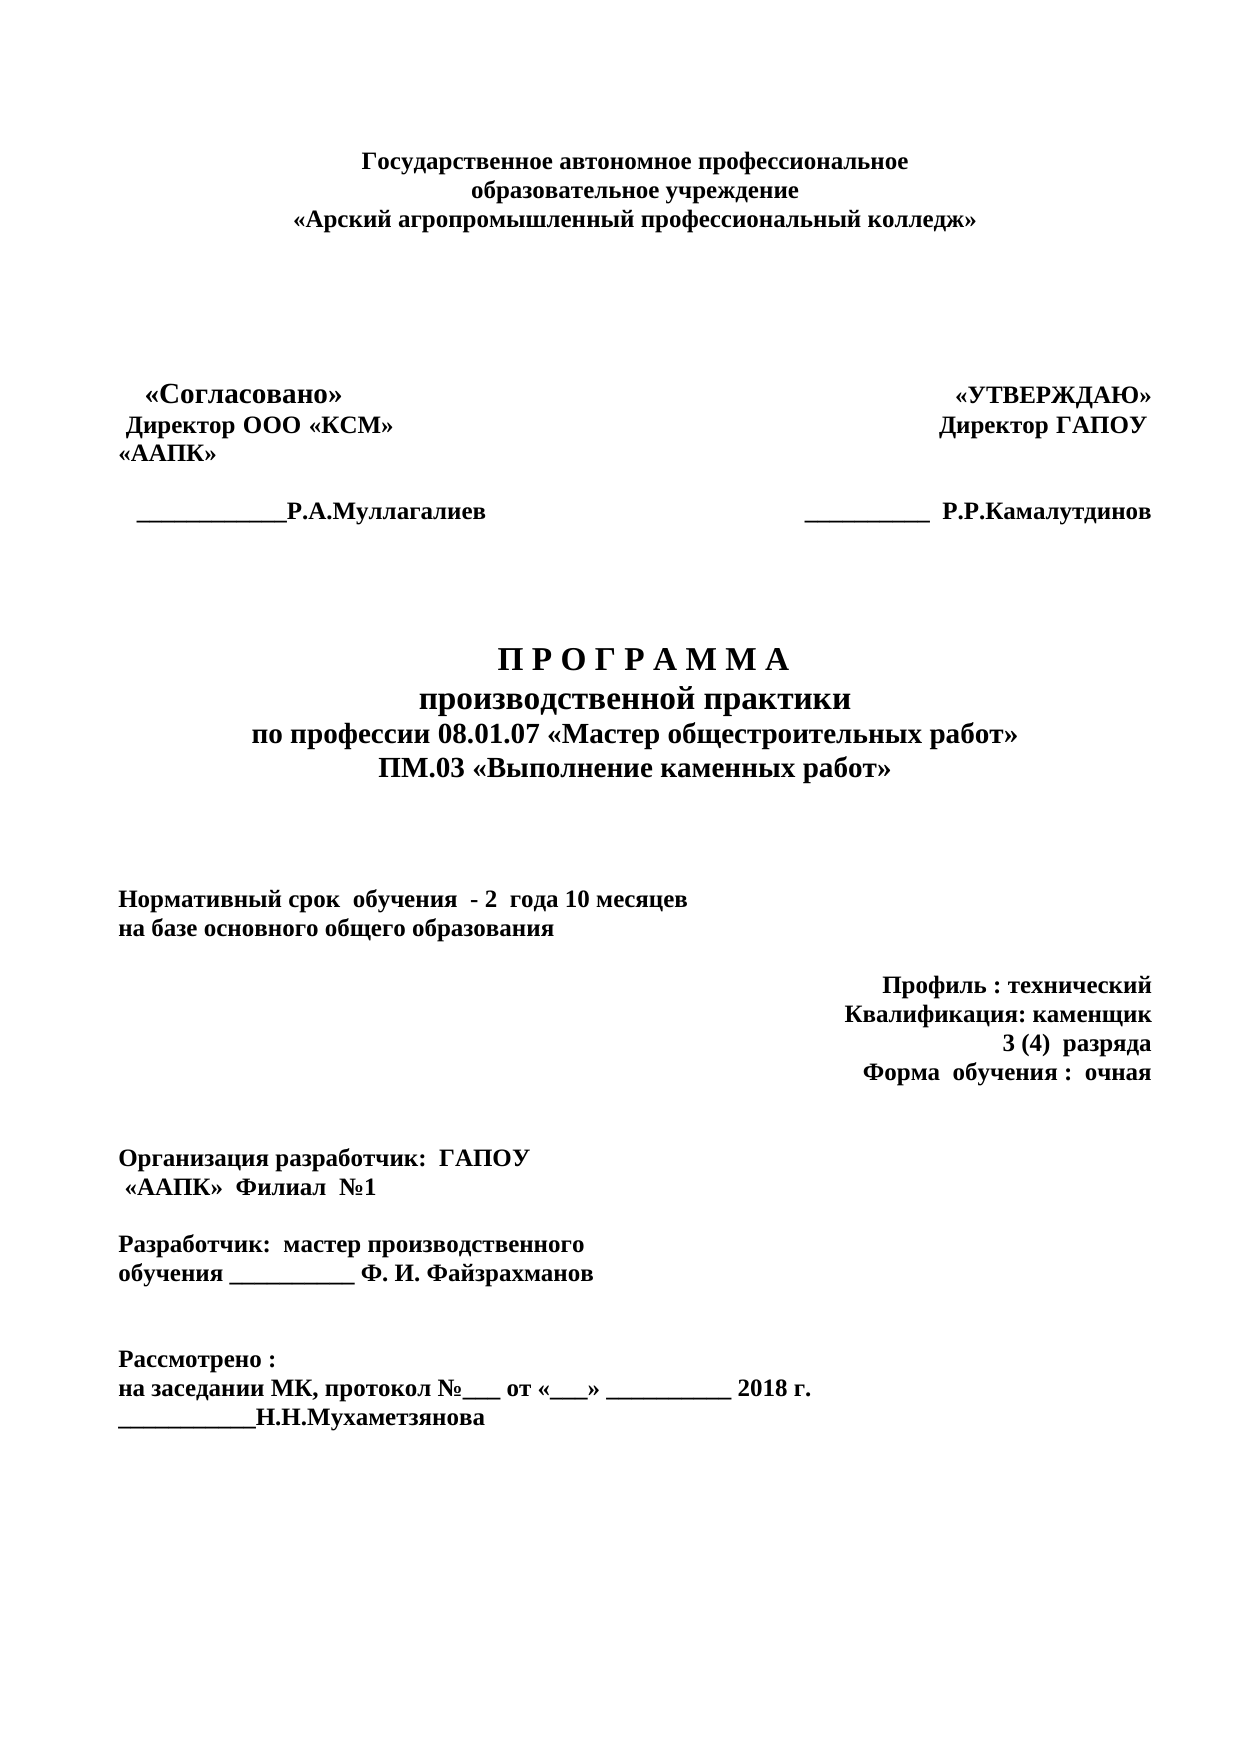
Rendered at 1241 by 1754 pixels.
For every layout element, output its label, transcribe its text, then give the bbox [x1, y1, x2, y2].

text «Арский агропромышленный профессиональный колледж» [118, 204, 1152, 232]
text Форма обучения : очная [118, 1057, 1152, 1085]
text Организация разработчик: ГАПОУ [118, 1143, 1152, 1172]
text «Согласовано» «УТВЕРЖДАЮ» [118, 376, 1152, 410]
text Государственное автономное профессиональное [118, 146, 1152, 175]
text ПМ.03 «Выполнение каменных работ» [118, 750, 1152, 783]
text обучения __________ Ф. И. Файзрахманов [118, 1258, 1152, 1287]
text «ААПК» Филиал №1 [118, 1172, 1152, 1200]
text П Р О Г Р А М М А [118, 640, 1152, 678]
text ____________Р.А.Муллагалиев __________ Р.Р.Камалутдинов [118, 496, 1152, 525]
text Профиль : технический [118, 942, 1152, 999]
text производственной практики [118, 678, 1152, 716]
text Разработчик: мастер производственного [118, 1229, 1152, 1258]
text Нормативный срок обучения - 2 года 10 месяцев [118, 884, 1152, 913]
text Квалификация: каменщик [118, 999, 1152, 1028]
text образовательное учреждение [118, 175, 1152, 204]
text 3 (4) разряда [118, 1028, 1152, 1057]
text на базе основного общего образования [118, 913, 1152, 942]
text на заседании МК, протокол №___ от «___» __________ 2018 г. [118, 1373, 1152, 1402]
text Рассмотрено : [118, 1344, 1152, 1373]
text по профессии 08.01.07 «Мастер общестроительных работ» [118, 716, 1152, 750]
text Директор ООО «КСМ» Директор ГАПОУ «ААПК» [118, 410, 1152, 467]
text ___________Н.Н.Мухаметзянова [118, 1402, 1152, 1430]
